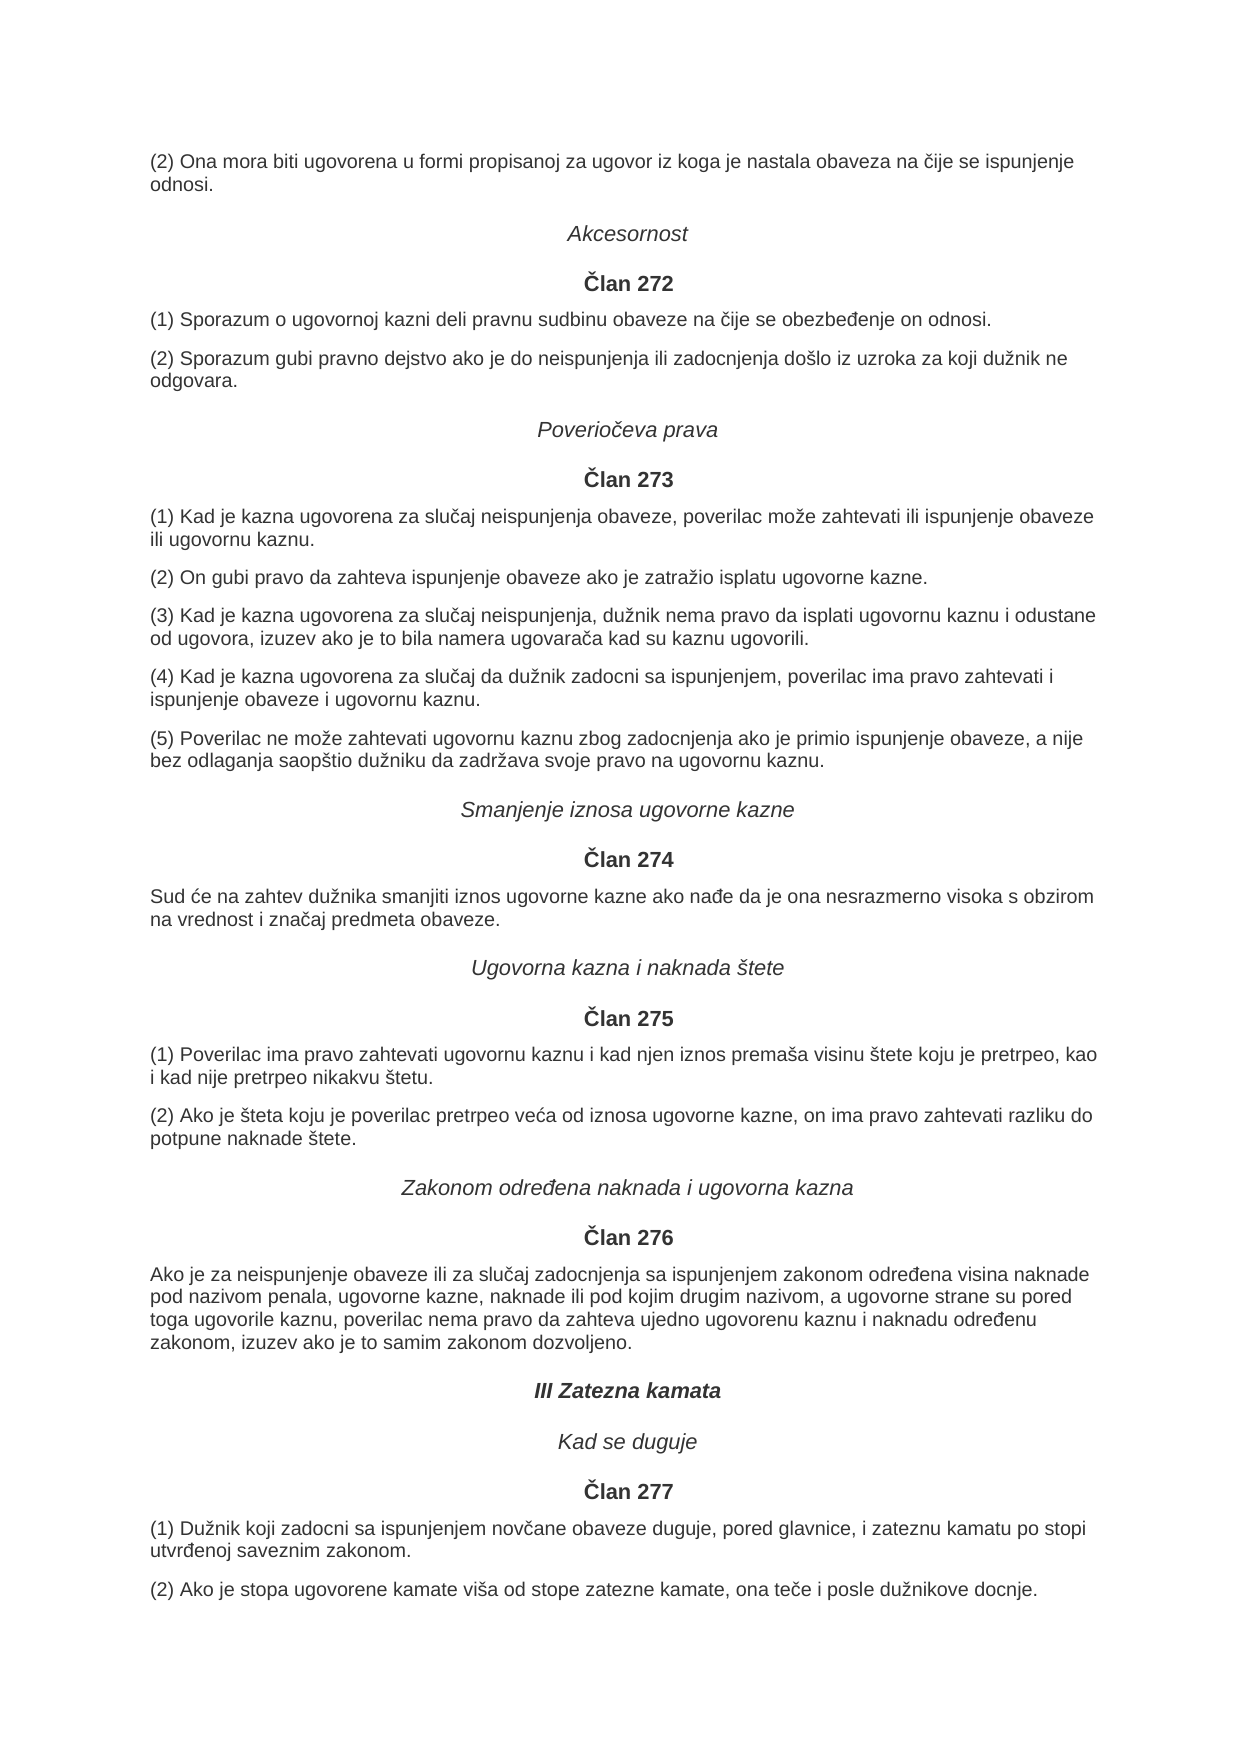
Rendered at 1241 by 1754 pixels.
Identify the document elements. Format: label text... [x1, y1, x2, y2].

text (2) Ako je stopa ugovorene kamate viša od stope zatezne kamate, ona teče i posle dužnikove docnje. [150, 1577, 1107, 1600]
text (1) Sporazum o ugovornoj kazni deli pravnu sudbinu obaveze na čije se obezbeđenje on odnosi. [150, 308, 1107, 331]
text Kad se duguje [150, 1428, 1107, 1454]
text (2) Ako je šteta koju je poverilac pretrpeo veća od iznosa ugovorne kazne, on ima pravo zahtevati razliku do potpune naknade štete. [150, 1104, 1107, 1149]
text Ako je za neispunjenje obaveze ili za slučaj zadocnjenja sa ispunjenjem zakonom određena visina naknade pod nazivom penala, ugovorne kazne, naknade ili pod kojim drugim nazivom, a ugovorne strane su pored toga ugovorile kaznu, poverilac nema pravo da zahteva ujedno ugovorenu kaznu i naknadu određenu zakonom, izuzev ako je to samim zakonom dozvoljeno. [150, 1262, 1107, 1353]
text Ugovorna kazna i naknada štete [150, 955, 1107, 980]
text (3) Kad je kazna ugovorena za slučaj neispunjenja, dužnik nema pravo da isplati ugovornu kaznu i odustane od ugovora, izuzev ako je to bila namera ugovarača kad su kaznu ugovorili. [150, 604, 1107, 650]
text Akcesornost [150, 220, 1107, 246]
text Zakonom određena naknada i ugovorna kazna [150, 1174, 1107, 1200]
text Član 275 [150, 1005, 1107, 1031]
text Član 274 [150, 847, 1107, 872]
text Smanjenje iznosa ugovorne kazne [150, 797, 1107, 822]
text (1) Kad je kazna ugovorena za slučaj neispunjenja obaveze, poverilac može zahtevati ili ispunjenje obaveze ili ugovornu kaznu. [150, 505, 1107, 550]
text (1) Dužnik koji zadocni sa ispunjenjem novčane obaveze duguje, pored glavnice, i zateznu kamatu po stopi utvrđenoj saveznim zakonom. [150, 1516, 1107, 1562]
text III Zatezna kamata [150, 1378, 1107, 1403]
text Član 272 [150, 271, 1107, 296]
text Član 273 [150, 467, 1107, 492]
text Član 276 [150, 1225, 1107, 1250]
text (2) Sporazum gubi pravno dejstvo ako je do neispunjenja ili zadocnjenja došlo iz uzroka za koji dužnik ne odgovara. [150, 347, 1107, 392]
text Poveriočeva prava [150, 417, 1107, 442]
text (4) Kad je kazna ugovorena za slučaj da dužnik zadocni sa ispunjenjem, poverilac ima pravo zahtevati i ispunjenje obaveze i ugovornu kaznu. [150, 665, 1107, 711]
text (5) Poverilac ne može zahtevati ugovornu kaznu zbog zadocnjenja ako je primio ispunjenje obaveze, a nije bez odlaganja saopštio dužniku da zadržava svoje pravo na ugovornu kaznu. [150, 726, 1107, 772]
text Član 277 [150, 1479, 1107, 1504]
text (2) On gubi pravo da zahteva ispunjenje obaveze ako je zatražio isplatu ugovorne kazne. [150, 566, 1107, 589]
text (1) Poverilac ima pravo zahtevati ugovornu kaznu i kad njen iznos premaša visinu štete koju je pretrpeo, kao i kad nije pretrpeo nikakvu štetu. [150, 1043, 1107, 1088]
text Sud će na zahtev dužnika smanjiti iznos ugovorne kazne ako nađe da je ona nesrazmerno visoka s obzirom na vrednost i značaj predmeta obaveze. [150, 885, 1107, 930]
text (2) Ona mora biti ugovorena u formi propisanoj za ugovor iz koga je nastala obaveza na čije se ispunjenje odnosi. [150, 150, 1107, 195]
